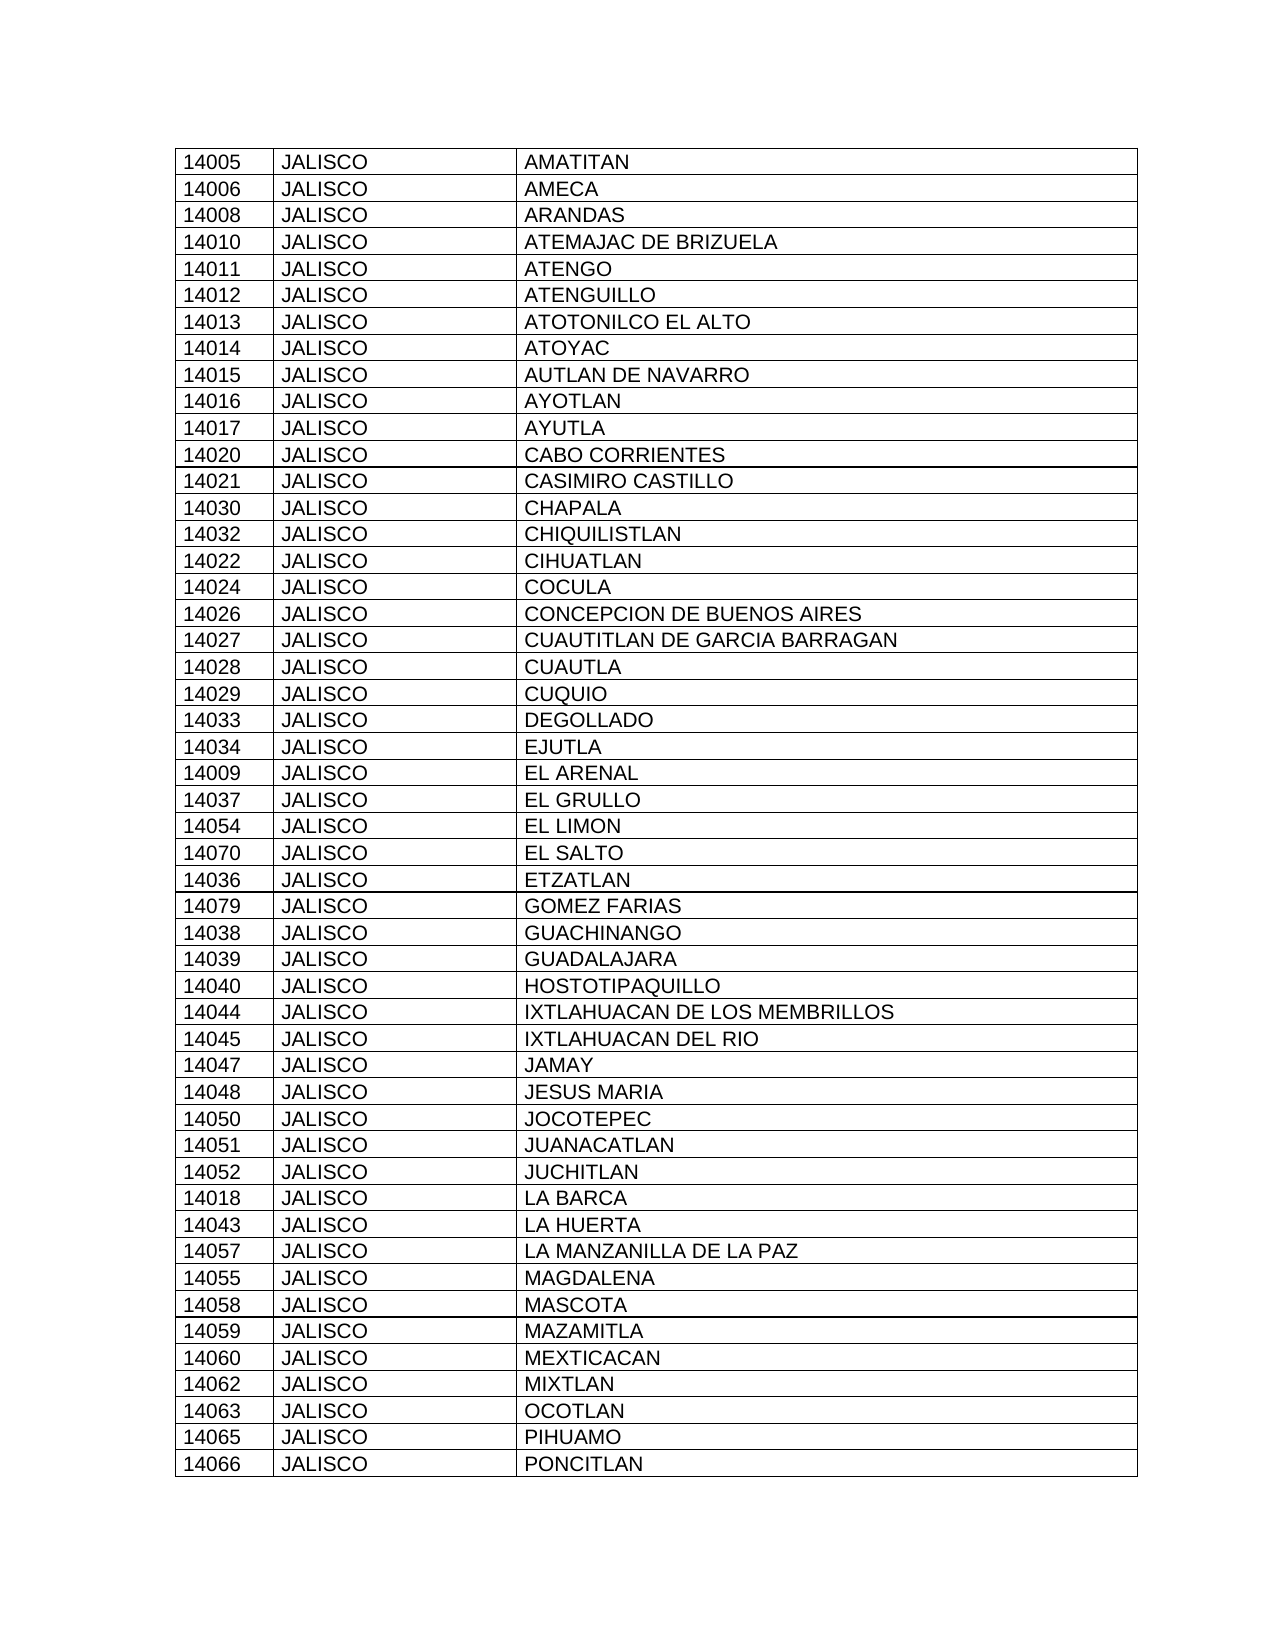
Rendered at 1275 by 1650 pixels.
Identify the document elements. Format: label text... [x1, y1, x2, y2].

table_cell 14043 [176, 1211, 273, 1237]
table_cell JALISCO [274, 786, 516, 812]
table_cell JALISCO [274, 335, 516, 360]
table_cell JALISCO [274, 706, 516, 732]
table_cell 14052 [176, 1158, 273, 1183]
table_cell IXTLAHUACAN DEL RIO [517, 1025, 1137, 1051]
table_cell EJUTLA [517, 733, 1137, 758]
table_cell JALISCO [274, 574, 516, 599]
table_cell PONCITLAN [517, 1450, 1137, 1476]
table_cell CUAUTLA [517, 653, 1137, 679]
table_cell JALISCO [274, 627, 516, 652]
table_cell JALISCO [274, 1078, 516, 1104]
table_cell JALISCO [274, 149, 516, 174]
table_cell GUACHINANGO [517, 919, 1137, 944]
table_cell 14044 [176, 999, 273, 1024]
table_cell CIHUATLAN [517, 547, 1137, 573]
table_cell GOMEZ FARIAS [517, 893, 1137, 918]
table_cell 14050 [176, 1105, 273, 1130]
table_cell JALISCO [274, 228, 516, 254]
table_cell JALISCO [274, 388, 516, 413]
table_cell 14036 [176, 866, 273, 891]
table_cell JALISCO [274, 1344, 516, 1369]
table_cell JALISCO [274, 1052, 516, 1077]
table_cell JALISCO [274, 1158, 516, 1183]
table_cell 14012 [176, 281, 273, 307]
table_cell LA HUERTA [517, 1211, 1137, 1237]
table_cell 14017 [176, 414, 273, 440]
table_cell 14010 [176, 228, 273, 254]
table_cell EL LIMON [517, 813, 1137, 838]
table_cell JALISCO [274, 308, 516, 333]
table_cell ATENGO [517, 255, 1137, 280]
table_cell ATENGUILLO [517, 281, 1137, 307]
table_cell JALISCO [274, 1424, 516, 1449]
table_cell MEXTICACAN [517, 1344, 1137, 1369]
table_cell ARANDAS [517, 202, 1137, 227]
table_cell JUCHITLAN [517, 1158, 1137, 1183]
table_cell 14059 [176, 1318, 273, 1343]
table_cell PIHUAMO [517, 1424, 1137, 1449]
table_cell ATOYAC [517, 335, 1137, 360]
table_cell 14047 [176, 1052, 273, 1077]
table_cell AMECA [517, 175, 1137, 201]
table_cell 14063 [176, 1397, 273, 1423]
table_cell CONCEPCION DE BUENOS AIRES [517, 600, 1137, 626]
table_cell JESUS MARIA [517, 1078, 1137, 1104]
table_cell JALISCO [274, 1131, 516, 1157]
table_cell 14054 [176, 813, 273, 838]
table_cell JALISCO [274, 839, 516, 865]
table_cell 14034 [176, 733, 273, 758]
table_cell 14051 [176, 1131, 273, 1157]
table_cell 14038 [176, 919, 273, 944]
table_cell 14006 [176, 175, 273, 201]
table_cell JALISCO [274, 946, 516, 971]
table_cell LA MANZANILLA DE LA PAZ [517, 1238, 1137, 1263]
table_cell 14048 [176, 1078, 273, 1104]
table_cell 14020 [176, 441, 273, 466]
table_cell ATEMAJAC DE BRIZUELA [517, 228, 1137, 254]
table_cell 14024 [176, 574, 273, 599]
table_cell JALISCO [274, 1318, 516, 1343]
table_cell 14039 [176, 946, 273, 971]
table_cell MAZAMITLA [517, 1318, 1137, 1343]
table_cell ATOTONILCO EL ALTO [517, 308, 1137, 333]
table_cell 14060 [176, 1344, 273, 1369]
table_cell 14015 [176, 361, 273, 387]
table_cell OCOTLAN [517, 1397, 1137, 1423]
table_cell EL SALTO [517, 839, 1137, 865]
table_cell 14062 [176, 1371, 273, 1396]
table_cell 14040 [176, 972, 273, 998]
table_cell JALISCO [274, 1291, 516, 1316]
table_cell JALISCO [274, 600, 516, 626]
table_cell 14033 [176, 706, 273, 732]
table_cell JALISCO [274, 1238, 516, 1263]
table_cell 14013 [176, 308, 273, 333]
table_cell 14055 [176, 1264, 273, 1290]
table_cell 14029 [176, 680, 273, 705]
table_cell HOSTOTIPAQUILLO [517, 972, 1137, 998]
table_cell JALISCO [274, 972, 516, 998]
table_cell AMATITAN [517, 149, 1137, 174]
table_cell CUQUIO [517, 680, 1137, 705]
table_cell 14016 [176, 388, 273, 413]
table_cell 14030 [176, 494, 273, 519]
table_cell CASIMIRO CASTILLO [517, 468, 1137, 493]
table_cell MAGDALENA [517, 1264, 1137, 1290]
table_cell 14065 [176, 1424, 273, 1449]
table_cell 14009 [176, 760, 273, 785]
table_cell JALISCO [274, 281, 516, 307]
table_cell JALISCO [274, 760, 516, 785]
table_cell 14070 [176, 839, 273, 865]
table_cell JALISCO [274, 175, 516, 201]
table_cell 14027 [176, 627, 273, 652]
table_cell JALISCO [274, 999, 516, 1024]
table_cell 14028 [176, 653, 273, 679]
table_cell AYUTLA [517, 414, 1137, 440]
table_cell JALISCO [274, 1185, 516, 1210]
table_cell JALISCO [274, 813, 516, 838]
table_cell 14018 [176, 1185, 273, 1210]
table_cell JALISCO [274, 1025, 516, 1051]
table_cell JALISCO [274, 1264, 516, 1290]
table_cell JALISCO [274, 494, 516, 519]
table_cell 14026 [176, 600, 273, 626]
table_cell JALISCO [274, 733, 516, 758]
table_cell JALISCO [274, 414, 516, 440]
table_cell MASCOTA [517, 1291, 1137, 1316]
table_cell CHIQUILISTLAN [517, 521, 1137, 546]
table_cell JALISCO [274, 866, 516, 891]
table_cell JALISCO [274, 547, 516, 573]
table_cell 14005 [176, 149, 273, 174]
table_cell JALISCO [274, 1371, 516, 1396]
table_cell 14032 [176, 521, 273, 546]
table_cell JALISCO [274, 1211, 516, 1237]
table_cell JALISCO [274, 468, 516, 493]
table_cell 14014 [176, 335, 273, 360]
table_cell ETZATLAN [517, 866, 1137, 891]
table_cell EL ARENAL [517, 760, 1137, 785]
table_cell LA BARCA [517, 1185, 1137, 1210]
table_cell CABO CORRIENTES [517, 441, 1137, 466]
table_cell JALISCO [274, 680, 516, 705]
table_cell JALISCO [274, 361, 516, 387]
table_cell CUAUTITLAN DE GARCIA BARRAGAN [517, 627, 1137, 652]
table_cell 14022 [176, 547, 273, 573]
table_cell COCULA [517, 574, 1137, 599]
table_cell IXTLAHUACAN DE LOS MEMBRILLOS [517, 999, 1137, 1024]
table_cell 14079 [176, 893, 273, 918]
table_cell 14021 [176, 468, 273, 493]
table_cell 14066 [176, 1450, 273, 1476]
table_cell 14037 [176, 786, 273, 812]
table_cell 14045 [176, 1025, 273, 1051]
table_cell 14008 [176, 202, 273, 227]
table_cell JALISCO [274, 1397, 516, 1423]
table_cell 14057 [176, 1238, 273, 1263]
table_cell JALISCO [274, 1105, 516, 1130]
table_cell AYOTLAN [517, 388, 1137, 413]
table_cell JALISCO [274, 893, 516, 918]
table_cell JALISCO [274, 441, 516, 466]
table_cell GUADALAJARA [517, 946, 1137, 971]
table_cell EL GRULLO [517, 786, 1137, 812]
table_cell JUANACATLAN [517, 1131, 1137, 1157]
table_cell CHAPALA [517, 494, 1137, 519]
table_cell DEGOLLADO [517, 706, 1137, 732]
table_cell 14058 [176, 1291, 273, 1316]
table_cell JALISCO [274, 521, 516, 546]
table_cell JOCOTEPEC [517, 1105, 1137, 1130]
table_cell JALISCO [274, 1450, 516, 1476]
table_cell JALISCO [274, 202, 516, 227]
table_cell JAMAY [517, 1052, 1137, 1077]
table_cell JALISCO [274, 919, 516, 944]
table_cell MIXTLAN [517, 1371, 1137, 1396]
table_cell JALISCO [274, 255, 516, 280]
table_cell AUTLAN DE NAVARRO [517, 361, 1137, 387]
table_cell JALISCO [274, 653, 516, 679]
table_cell 14011 [176, 255, 273, 280]
